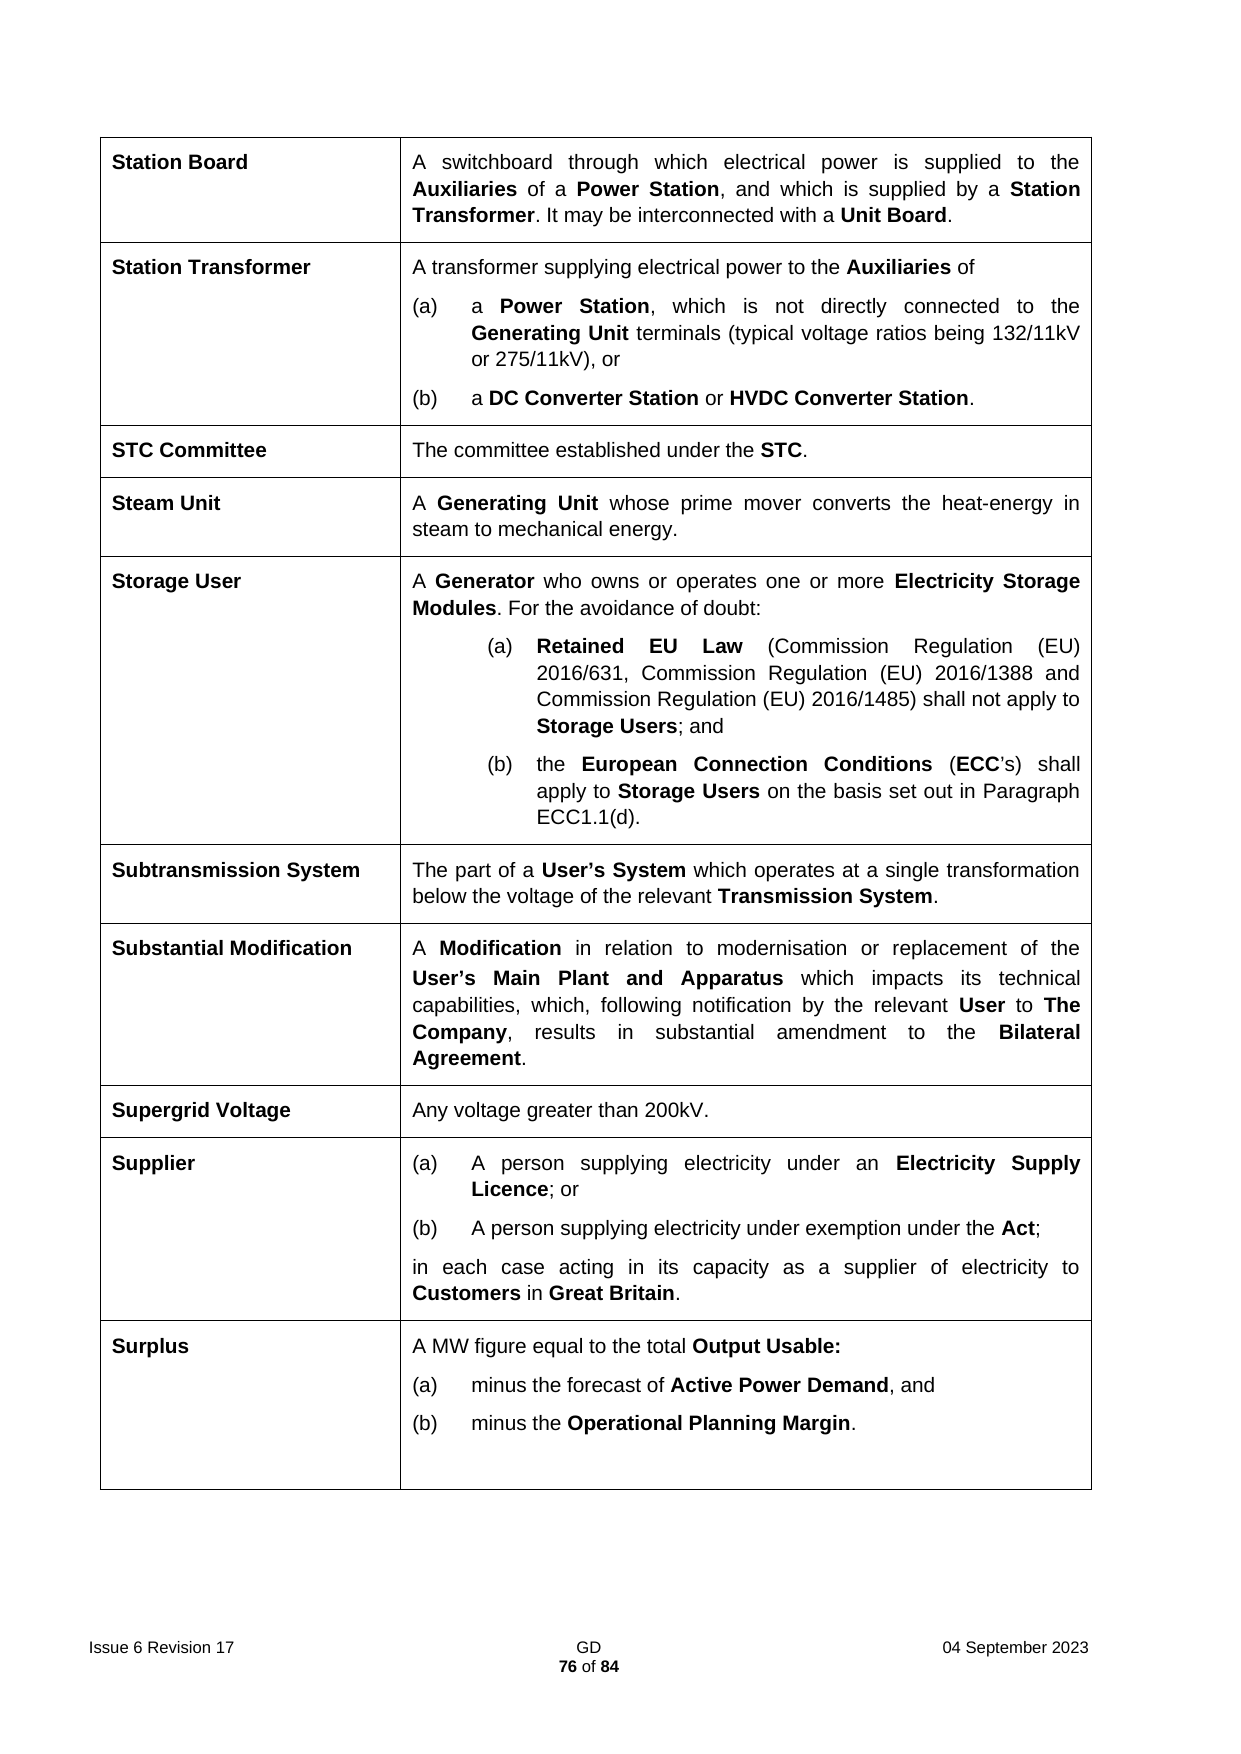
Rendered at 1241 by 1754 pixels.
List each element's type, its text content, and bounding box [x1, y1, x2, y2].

table_cell Supergrid Voltage [101, 1086, 400, 1137]
table_cell Station Board [101, 138, 400, 242]
table_cell A Modification in relation to modernisation or replacement of the User’s Main Plant and Apparatus which impacts its technical capabilities, which, following notification by the relevant User to The Company, results in substantial amendment to the Bilateral Agreement. [401, 924, 1091, 1085]
table_cell Supplier [101, 1138, 400, 1320]
table_cell Station Transformer [101, 243, 400, 424]
table_cell The part of a User’s System which operates at a single transformation below the voltage of the relevant Transmission System. [401, 845, 1091, 923]
table_cell A Generator who owns or operates one or more Electricity Storage Modules. For the avoidance of doubt: (a) Retained EU Law (Commission Regulation (EU) 2016/631, Commission Regulation (EU) 2016/1388 and Commission Regulation (EU) 2016/1485) shall not apply to Storage Users; and (b) the European Connection Conditions (ECC’s) shall apply to Storage Users on the basis set out in Paragraph ECC1.1(d). [401, 557, 1091, 844]
table_cell Storage User [101, 557, 400, 844]
table_cell A MW figure equal to the total Output Usable: (a) minus the forecast of Active Power Demand, and (b) minus the Operational Planning Margin. [401, 1321, 1091, 1489]
table_cell Subtransmission System [101, 845, 400, 923]
table_cell A Generating Unit whose prime mover converts the heat-energy in steam to mechanical energy. [401, 478, 1091, 556]
table_cell Substantial Modification [101, 924, 400, 1085]
table_cell A switchboard through which electrical power is supplied to the Auxiliaries of a Power Station, and which is supplied by a Station Transformer. It may be interconnected with a Unit Board. [401, 138, 1091, 242]
table_cell Surplus [101, 1321, 400, 1489]
table_cell Any voltage greater than 200kV. [401, 1086, 1091, 1137]
table_cell STC Committee [101, 426, 400, 477]
table_cell The committee established under the STC. [401, 426, 1091, 477]
table_cell Steam Unit [101, 478, 400, 556]
table_cell (a) A person supplying electricity under an Electricity Supply Licence; or (b) A person supplying electricity under exemption under the Act; in each case acting in its capacity as a supplier of electricity to Customers in Great Britain. [401, 1138, 1091, 1320]
table_cell A transformer supplying electrical power to the Auxiliaries of (a) a Power Station, which is not directly connected to the Generating Unit terminals (typical voltage ratios being 132/11kV or 275/11kV), or (b) a DC Converter Station or HVDC Converter Station. [401, 243, 1091, 424]
